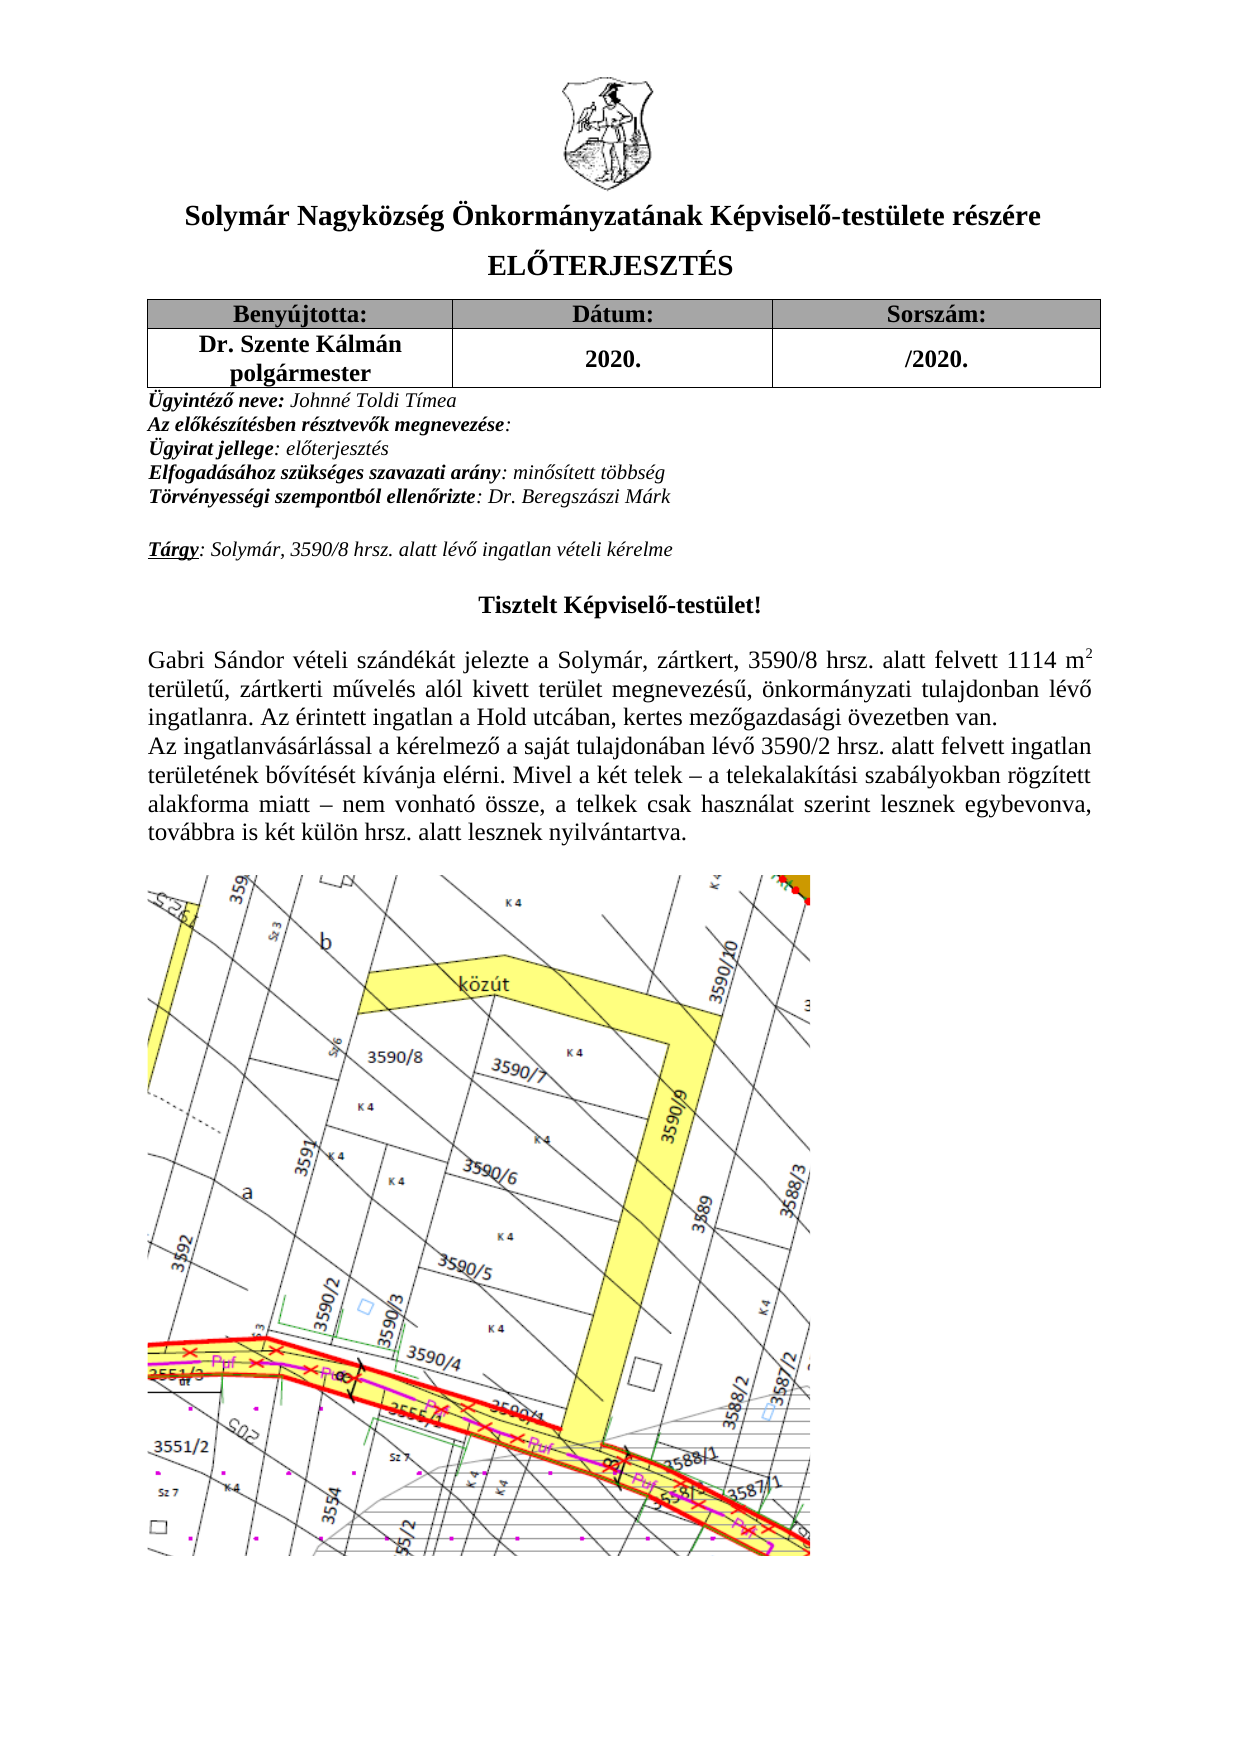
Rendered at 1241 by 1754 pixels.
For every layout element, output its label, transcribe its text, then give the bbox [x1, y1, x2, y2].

table_cell 2020. [453, 329, 772, 387]
table_header Sorszám: [773, 300, 1100, 328]
text Gabri Sándor vételi szándékát jelezte a Solymár, zártkert, 3590/8 hrsz. alatt felvett 1114 m2 területű, zártkerti művelés alól kivett terület megnevezésű, önkormányzati tulajdonban lévő ingatlanra. Az érintett ingatlan a Hold utcában, kertes mezőgazdasági övezetben van. [148, 645, 1093, 731]
picture [561, 76, 655, 192]
table_header Dátum: [453, 300, 772, 328]
text Törvényességi szempontból ellenőrizte: Dr. Beregszászi Márk [148, 484, 1093, 508]
table_cell /2020. [773, 329, 1100, 387]
text Az előkészítésben résztvevők megnevezése: [148, 412, 1093, 436]
text Solymár Nagyközség Önkormányzatának Képviselő-testülete részére [148, 198, 1078, 231]
text Tisztelt Képviselő-testület! [148, 590, 1093, 618]
text ELŐTERJESZTÉS [487, 248, 1093, 282]
text Elfogadásához szükséges szavazati arány: minősített többség [148, 460, 1093, 484]
text Ügyirat jellege: előterjesztés [148, 436, 1093, 460]
table_cell Dr. Szente Kálmán polgármester [148, 329, 452, 387]
table_header Benyújtotta: [148, 300, 452, 328]
text Ügyintéző neve: Johnné Toldi Tímea [148, 388, 1093, 412]
text Tárgy: Solymár, 3590/8 hrsz. alatt lévő ingatlan vételi kérelme [148, 537, 1093, 561]
text Az ingatlanvásárlással a kérelmező a saját tulajdonában lévő 3590/2 hrsz. alatt felvett ingatlan területének bővítését kívánja elérni. Mivel a két telek – a telekalakítási szabályokban rögzített alakforma miatt – nem vonható össze, a telkek csak használat szerint lesznek egybevonva, továbbra is két külön hrsz. alatt lesznek nyilvántartva. [148, 731, 1093, 846]
